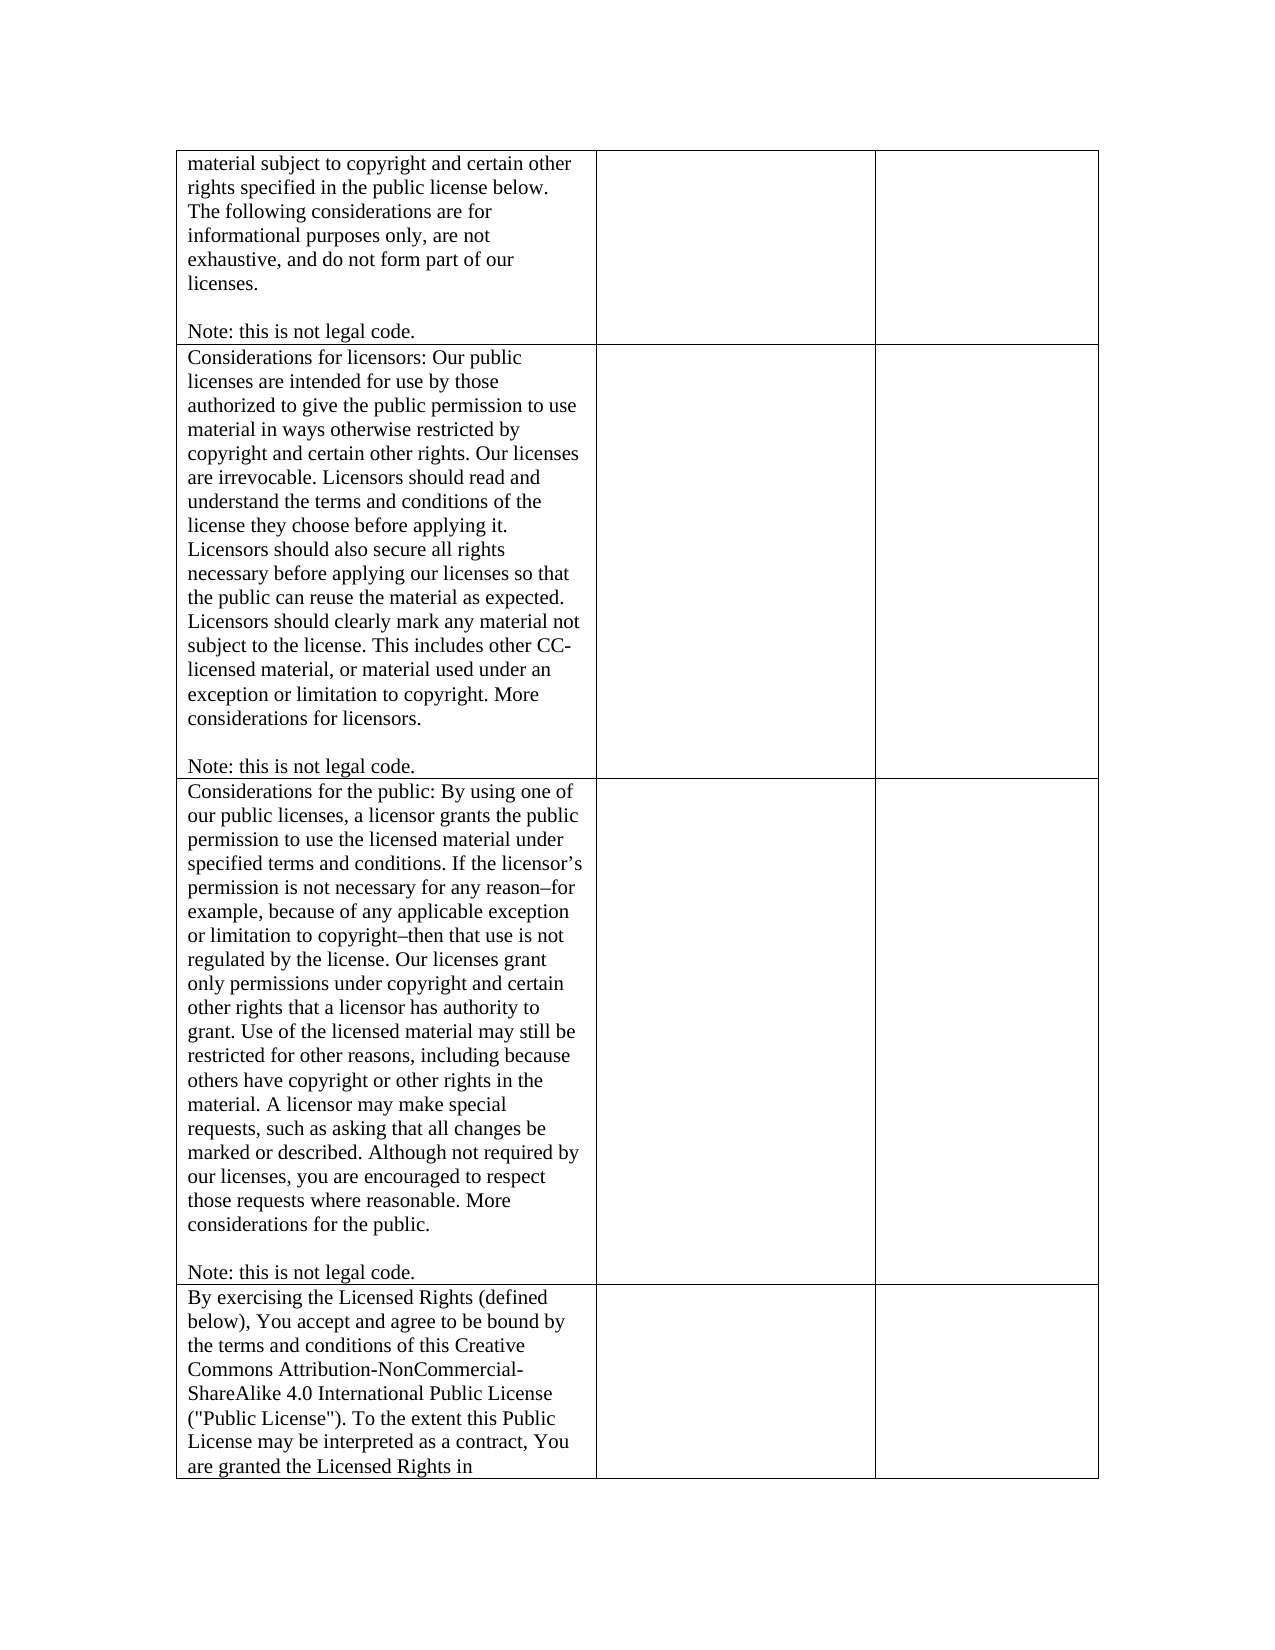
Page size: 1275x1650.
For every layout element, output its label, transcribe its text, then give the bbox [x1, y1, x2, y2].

table_cell [876, 151, 1098, 343]
table_cell [876, 779, 1098, 1284]
table_cell [597, 779, 875, 1284]
table_cell Considerations for licensors: Our public licenses are intended for use by those authorized to give the public permission to use material in ways otherwise restricted by copyright and certain other rights. Our licenses are irrevocable. Licensors should read and understand the terms and conditions of the license they choose before applying it. Licensors should also secure all rights necessary before applying our licenses so that the public can reuse the material as expected. Licensors should clearly mark any material not subject to the license. This includes other CC-licensed material, or material used under an exception or limitation to copyright. More considerations for licensors. Note: this is not legal code. [177, 345, 596, 778]
table_cell [597, 151, 875, 343]
table_cell [597, 1285, 875, 1478]
table_cell [597, 345, 875, 778]
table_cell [177, 1285, 596, 1478]
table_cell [177, 151, 596, 343]
table_cell Considerations for the public: By using one of our public licenses, a licensor grants the public permission to use the licensed material under specified terms and conditions. If the licensor’s permission is not necessary for any reason–for example, because of any applicable exception or limitation to copyright–then that use is not regulated by the license. Our licenses grant only permissions under copyright and certain other rights that a licensor has authority to grant. Use of the licensed material may still be restricted for other reasons, including because others have copyright or other rights in the material. A licensor may make special requests, such as asking that all changes be marked or described. Although not required by our licenses, you are encouraged to respect those requests where reasonable. More considerations for the public. Note: this is not legal code. [177, 779, 596, 1284]
table_cell [876, 345, 1098, 778]
table_cell [876, 1285, 1098, 1478]
